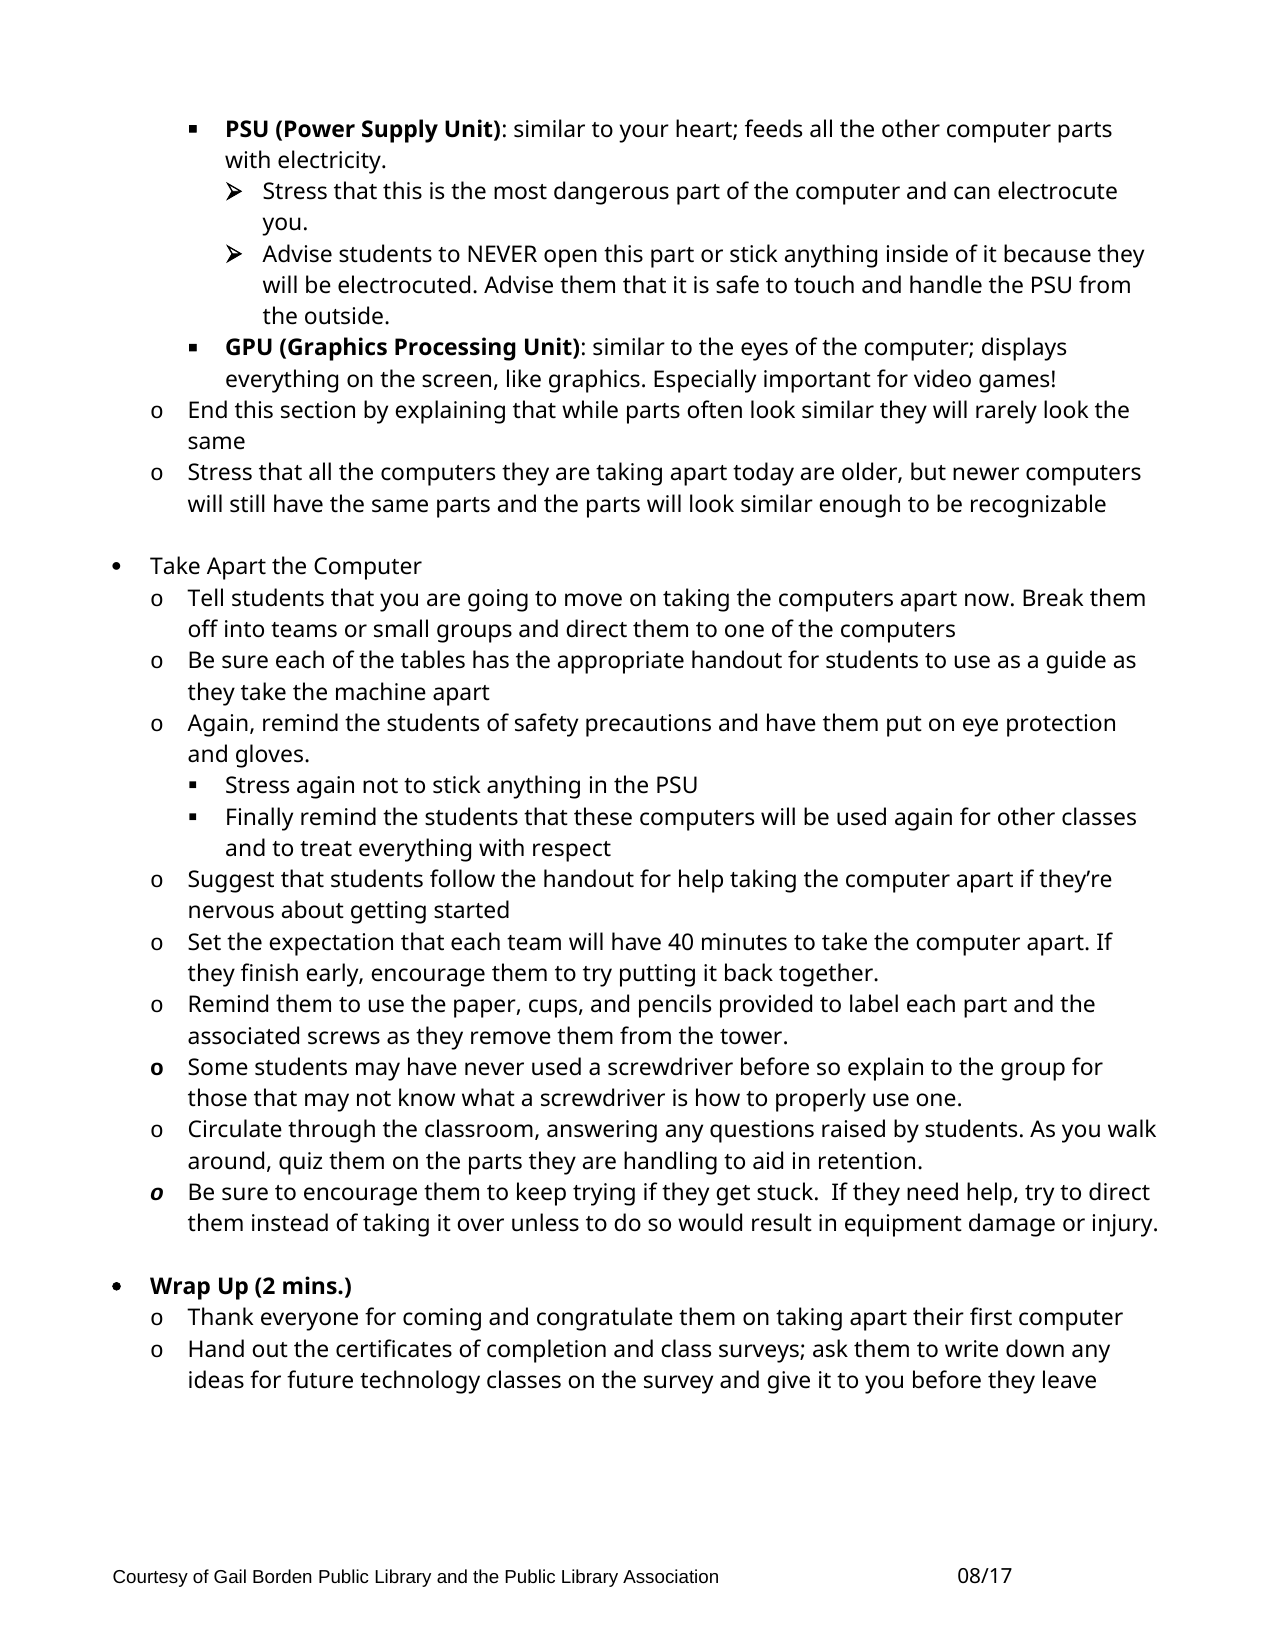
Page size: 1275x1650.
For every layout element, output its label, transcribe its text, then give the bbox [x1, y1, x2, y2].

list Suggest that students follow the handout for help taking the computer apart if they’re nervous about getting started [150, 863, 1162, 926]
list PSU (Power Supply Unit): similar to your heart; feeds all the other computer parts with electricity. [187, 112, 1162, 175]
list Stress that all the computers they are taking apart today are older, but newer computers will still have the same parts and the parts will look similar enough to be recognizable [150, 456, 1162, 519]
list Advise students to NEVER open this part or stick anything inside of it because they will be electrocuted. Advise them that it is safe to touch and handle the PSU from the outside. [225, 237, 1162, 331]
list Hand out the certificates of completion and class surveys; ask them to write down any ideas for future technology classes on the survey and give it to you before they leave [150, 1332, 1162, 1395]
list Stress that this is the most dangerous part of the computer and can electrocute you. [225, 175, 1162, 237]
list Finally remind the students that these computers will be used again for other classes and to treat everything with respect [187, 801, 1162, 863]
list Be sure to encourage them to keep trying if they get stuck. If they need help, try to direct them instead of taking it over unless to do so would result in equipment damage or injury. [150, 1176, 1162, 1239]
list Wrap Up (2 mins.) [112, 1270, 1162, 1301]
list End this section by explaining that while parts often look similar they will rarely look the same [150, 394, 1162, 456]
list Again, remind the students of safety precautions and have them put on eye protection and gloves. [150, 707, 1162, 769]
list Set the expectation that each team will have 40 minutes to take the computer apart. If they finish early, encourage them to try putting it back together. [150, 926, 1162, 988]
list Stress again not to stick anything in the PSU [187, 769, 1162, 801]
list Thank everyone for coming and congratulate them on taking apart their first computer [150, 1301, 1162, 1332]
list Remind them to use the paper, cups, and pencils provided to label each part and the associated screws as they remove them from the tower. [150, 988, 1162, 1051]
list Be sure each of the tables has the appropriate handout for students to use as a guide as they take the machine apart [150, 644, 1162, 707]
list Take Apart the Computer [112, 550, 1162, 581]
list Tell students that you are going to move on taking the computers apart now. Break them off into teams or small groups and direct them to one of the computers [150, 581, 1162, 644]
list Some students may have never used a screwdriver before so explain to the group for those that may not know what a screwdriver is how to properly use one. [150, 1051, 1162, 1113]
list GPU (Graphics Processing Unit): similar to the eyes of the computer; displays everything on the screen, like graphics. Especially important for video games! [187, 331, 1162, 394]
list Circulate through the classroom, answering any questions raised by students. As you walk around, quiz them on the parts they are handling to aid in retention. [150, 1113, 1162, 1176]
